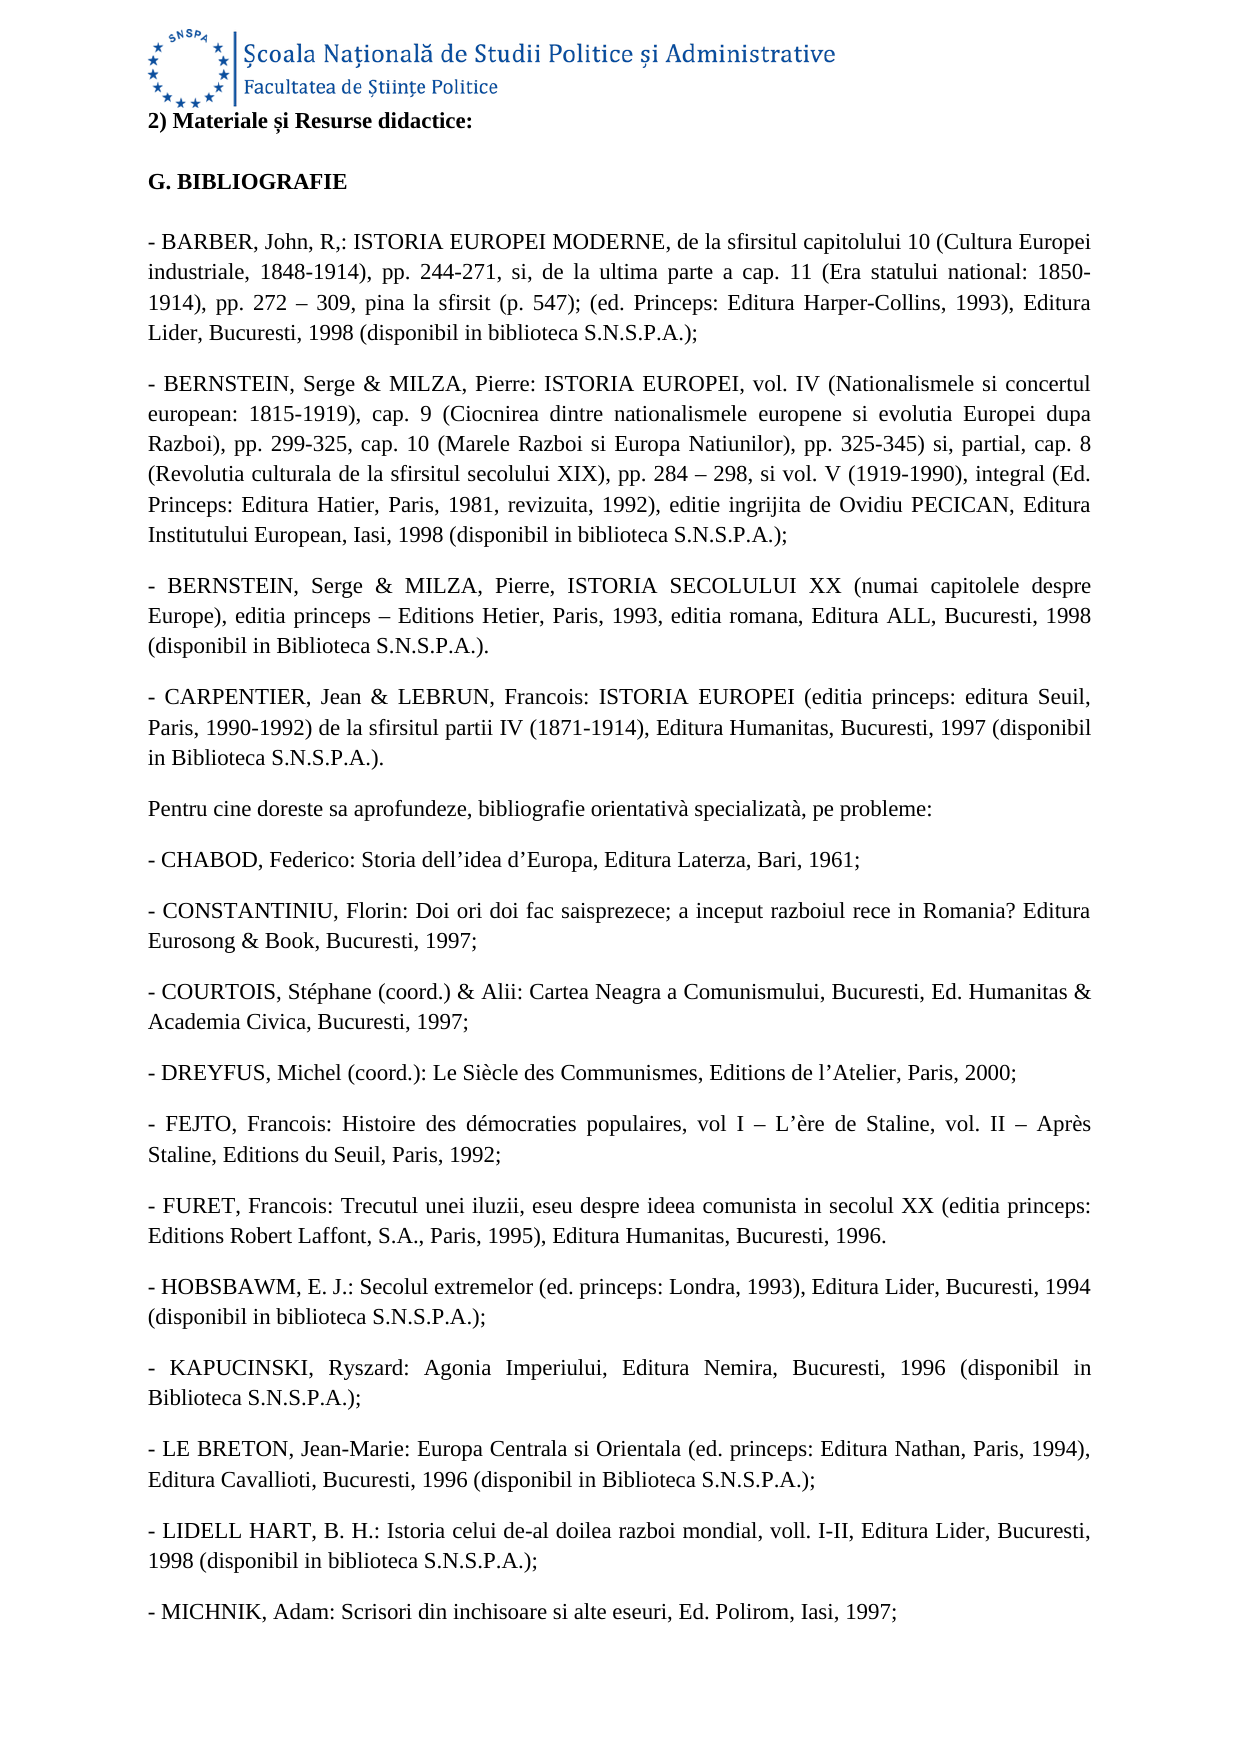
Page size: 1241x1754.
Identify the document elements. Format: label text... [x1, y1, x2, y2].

text G. BIBLIOGRAFIE [148, 168, 1093, 194]
text - LE BRETON, Jean-Marie: Europa Centrala si Orientala (ed. princeps: Editura Nathan, Paris, 1994), Editura Cavallioti, Bucuresti, 1996 (disponibil in Biblioteca S.N.S.P.A.); [148, 1436, 1093, 1492]
text - CONSTANTINIU, Florin: Doi ori doi fac saisprezece; a inceput razboiul rece in Romania? Editura Eurosong & Book, Bucuresti, 1997; [148, 897, 1093, 953]
text - LIDELL HART, B. H.: Istoria celui de-al doilea razboi mondial, voll. I-II, Editura Lider, Bucuresti, 1998 (disponibil in biblioteca S.N.S.P.A.); [148, 1517, 1093, 1573]
text - BERNSTEIN, Serge & MILZA, Pierre: ISTORIA EUROPEI, vol. IV (Nationalismele si concertul european: 1815-1919), cap. 9 (Ciocnirea dintre nationalismele europene si evolutia Europei dupa Razboi), pp. 299-325, cap. 10 (Marele Razboi si Europa Natiunilor), pp. 325-345) si, partial, cap. 8 (Revolutia culturala de la sfirsitul secolului XIX), pp. 284 – 298, si vol. V (1919-1990), integral (Ed. Princeps: Editura Hatier, Paris, 1981, revizuita, 1992), editie ingrijita de Ovidiu PECICAN, Editura Institutului European, Iasi, 1998 (disponibil in biblioteca S.N.S.P.A.); [148, 370, 1093, 547]
text - MICHNIK, Adam: Scrisori din inchisoare si alte eseuri, Ed. Polirom, Iasi, 1997; [148, 1598, 1093, 1624]
text - FEJTO, Francois: Histoire des démocraties populaires, vol I – L’ère de Staline, vol. II – Après Staline, Editions du Seuil, Paris, 1992; [148, 1111, 1093, 1167]
text - BARBER, John, R,: ISTORIA EUROPEI MODERNE, de la sfirsitul capitolului 10 (Cultura Europei industriale, 1848-1914), pp. 244-271, si, de la ultima parte a cap. 11 (Era statului national: 1850-1914), pp. 272 – 309, pina la sfirsit (p. 547); (ed. Princeps: Editura Harper-Collins, 1993), Editura Lider, Bucuresti, 1998 (disponibil in biblioteca S.N.S.P.A.); [148, 228, 1093, 345]
text - DREYFUS, Michel (coord.): Le Siècle des Communismes, Editions de l’Atelier, Paris, 2000; [148, 1059, 1093, 1086]
picture [147, 29, 836, 108]
text - KAPUCINSKI, Ryszard: Agonia Imperiului, Editura Nemira, Bucuresti, 1996 (disponibil in Biblioteca S.N.S.P.A.); [148, 1354, 1093, 1411]
text - FURET, Francois: Trecutul unei iluzii, eseu despre ideea comunista in secolul XX (editia princeps: Editions Robert Laffont, S.A., Paris, 1995), Editura Humanitas, Bucuresti, 1996. [148, 1192, 1093, 1248]
text - CHABOD, Federico: Storia dell’idea d’Europa, Editura Laterza, Bari, 1961; [148, 846, 1093, 872]
text - BERNSTEIN, Serge & MILZA, Pierre, ISTORIA SECOLULUI XX (numai capitolele despre Europe), editia princeps – Editions Hetier, Paris, 1993, editia romana, Editura ALL, Bucuresti, 1998 (disponibil in Biblioteca S.N.S.P.A.). [148, 572, 1093, 659]
text Pentru cine doreste sa aprofundeze, bibliografie orientativà specializatà, pe probleme: [148, 795, 1093, 821]
text - CARPENTIER, Jean & LEBRUN, Francois: ISTORIA EUROPEI (editia princeps: editura Seuil, Paris, 1990-1992) de la sfirsitul partii IV (1871-1914), Editura Humanitas, Bucuresti, 1997 (disponibil in Biblioteca S.N.S.P.A.). [148, 683, 1093, 770]
text - HOBSBAWM, E. J.: Secolul extremelor (ed. princeps: Londra, 1993), Editura Lider, Bucuresti, 1994 (disponibil in biblioteca S.N.S.P.A.); [148, 1273, 1093, 1329]
text - COURTOIS, Stéphane (coord.) & Alii: Cartea Neagra a Comunismului, Bucuresti, Ed. Humanitas & Academia Civica, Bucuresti, 1997; [148, 978, 1093, 1035]
text 2) Materiale și Resurse didactice: [148, 108, 1093, 134]
